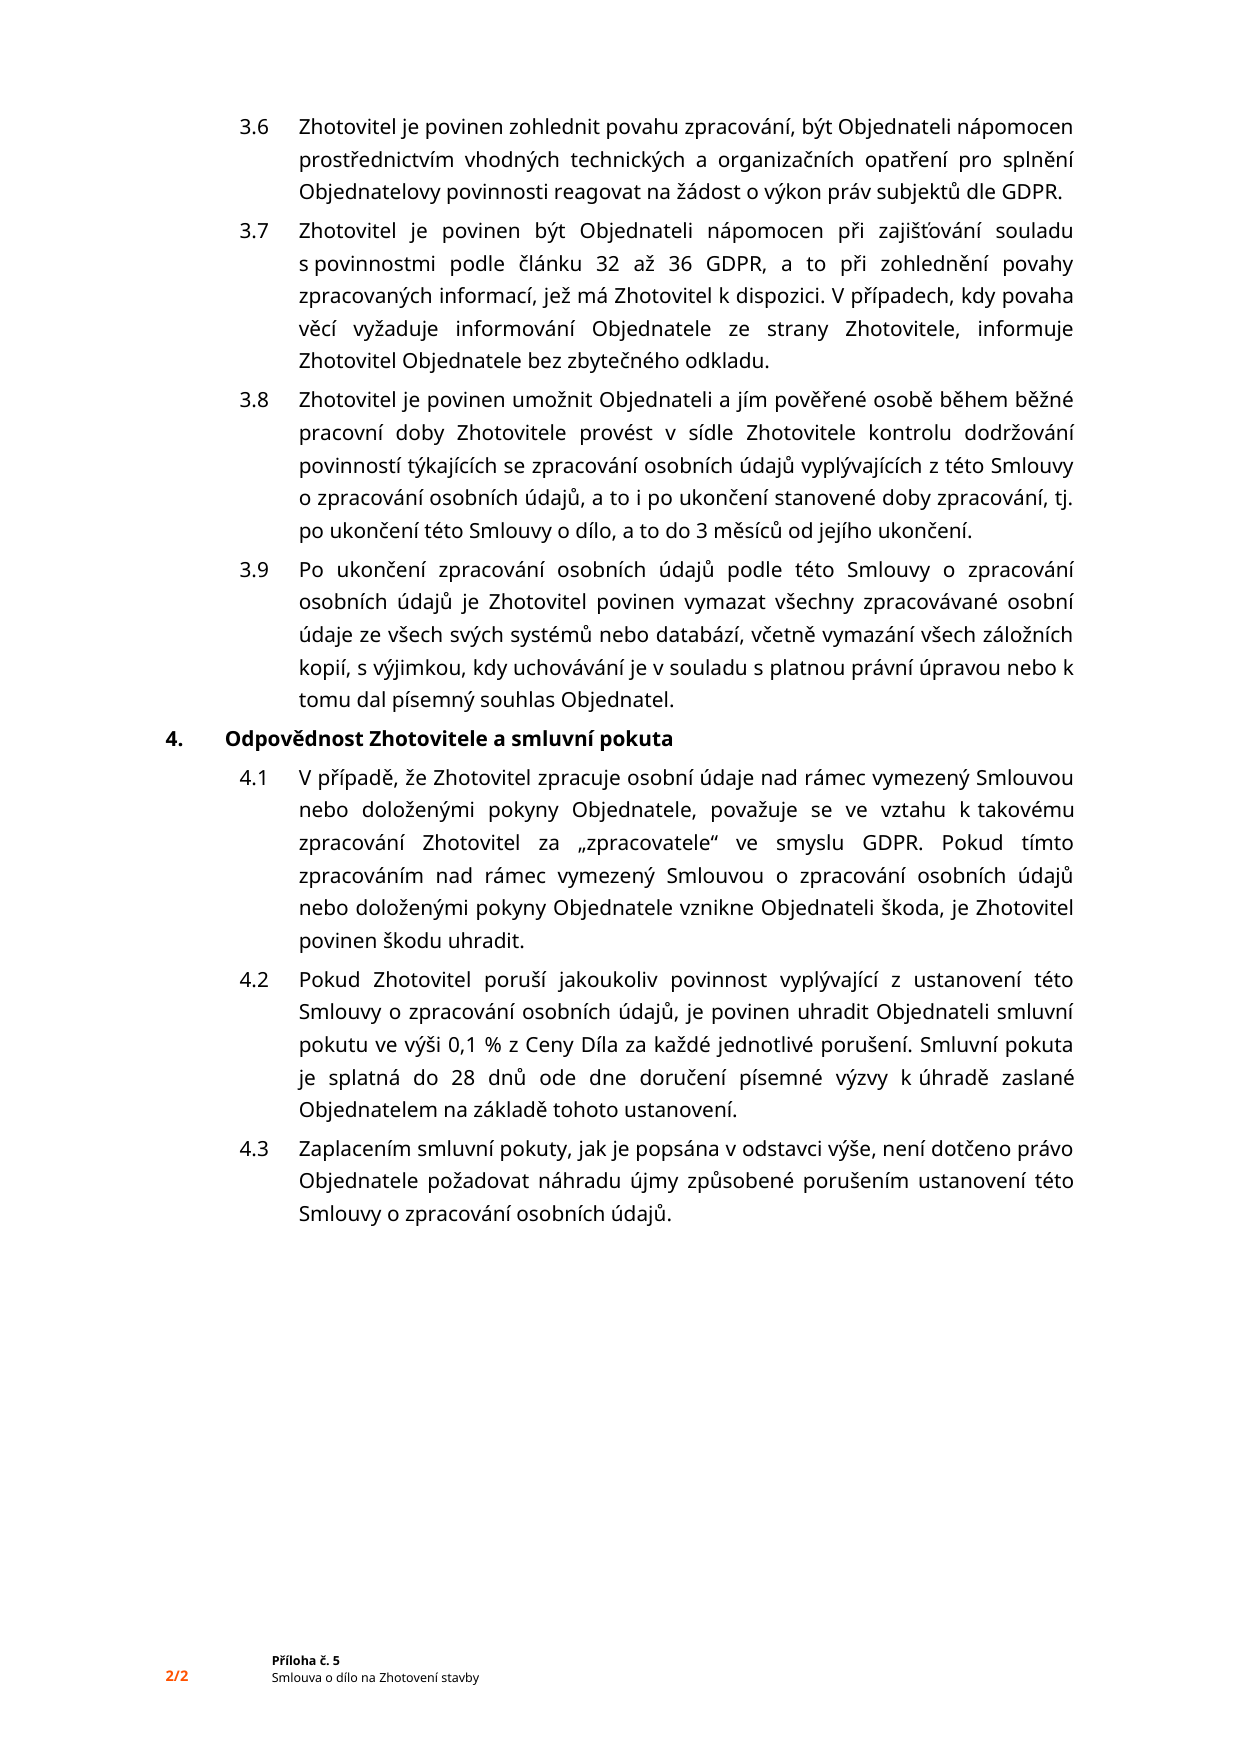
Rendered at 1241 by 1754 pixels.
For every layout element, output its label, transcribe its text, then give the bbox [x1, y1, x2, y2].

list Zhotovitel je povinen umožnit Objednateli a jím pověřené osobě během běžné pracovní doby Zhotovitele provést v sídle Zhotovitele kontrolu dodržování povinností týkajících se zpracování osobních údajů vyplývajících z této Smlouvy o zpracování osobních údajů, a to i po ukončení stanovené doby zpracování, tj. po ukončení této Smlouvy o dílo, a to do 3 měsíců od jejího ukončení. [239, 386, 1075, 544]
list Zaplacením smluvní pokuty, jak je popsána v odstavci výše, není dotčeno právo Objednatele požadovat náhradu újmy způsobené porušením ustanovení této Smlouvy o zpracování osobních údajů. [239, 1134, 1075, 1228]
list Zhotovitel je povinen být Objednateli nápomocen při zajišťování souladu s povinnostmi podle článku 32 až 36 GDPR, a to při zohlednění povahy zpracovaných informací, jež má Zhotovitel k dispozici. V případech, kdy povaha věcí vyžaduje informování Objednatele ze strany Zhotovitele, informuje Zhotovitel Objednatele bez zbytečného odkladu. [239, 216, 1075, 375]
list Po ukončení zpracování osobních údajů podle této Smlouvy o zpracování osobních údajů je Zhotovitel povinen vymazat všechny zpracovávané osobní údaje ze všech svých systémů nebo databází, včetně vymazání všech záložních kopií, s výjimkou, kdy uchovávání je v souladu s platnou právní úpravou nebo k tomu dal písemný souhlas Objednatel. [239, 555, 1075, 714]
list Zhotovitel je povinen zohlednit povahu zpracování, být Objednateli nápomocen prostřednictvím vhodných technických a organizačních opatření pro splnění Objednatelovy povinnosti reagovat na žádost o výkon práv subjektů dle GDPR. [239, 112, 1075, 206]
list Pokud Zhotovitel poruší jakoukoliv povinnost vyplývající z ustanovení této Smlouvy o zpracování osobních údajů, je povinen uhradit Objednateli smluvní pokutu ve výši 0,1 % z Ceny Díla za každé jednotlivé porušení. Smluvní pokuta je splatná do 28 dnů ode dne doručení písemné výzvy k úhradě zaslané Objednatelem na základě tohoto ustanovení. [239, 965, 1075, 1124]
list V případě, že Zhotovitel zpracuje osobní údaje nad rámec vymezený Smlouvou nebo doloženými pokyny Objednatele, považuje se ve vztahu k takovému zpracování Zhotovitel za „zpracovatele“ ve smyslu GDPR. Pokud tímto zpracováním nad rámec vymezený Smlouvou o zpracování osobních údajů nebo doloženými pokyny Objednatele vznikne Objednateli škoda, je Zhotovitel povinen škodu uhradit. [239, 763, 1075, 954]
list Odpovědnost Zhotovitele a smluvní pokuta [165, 724, 1075, 752]
